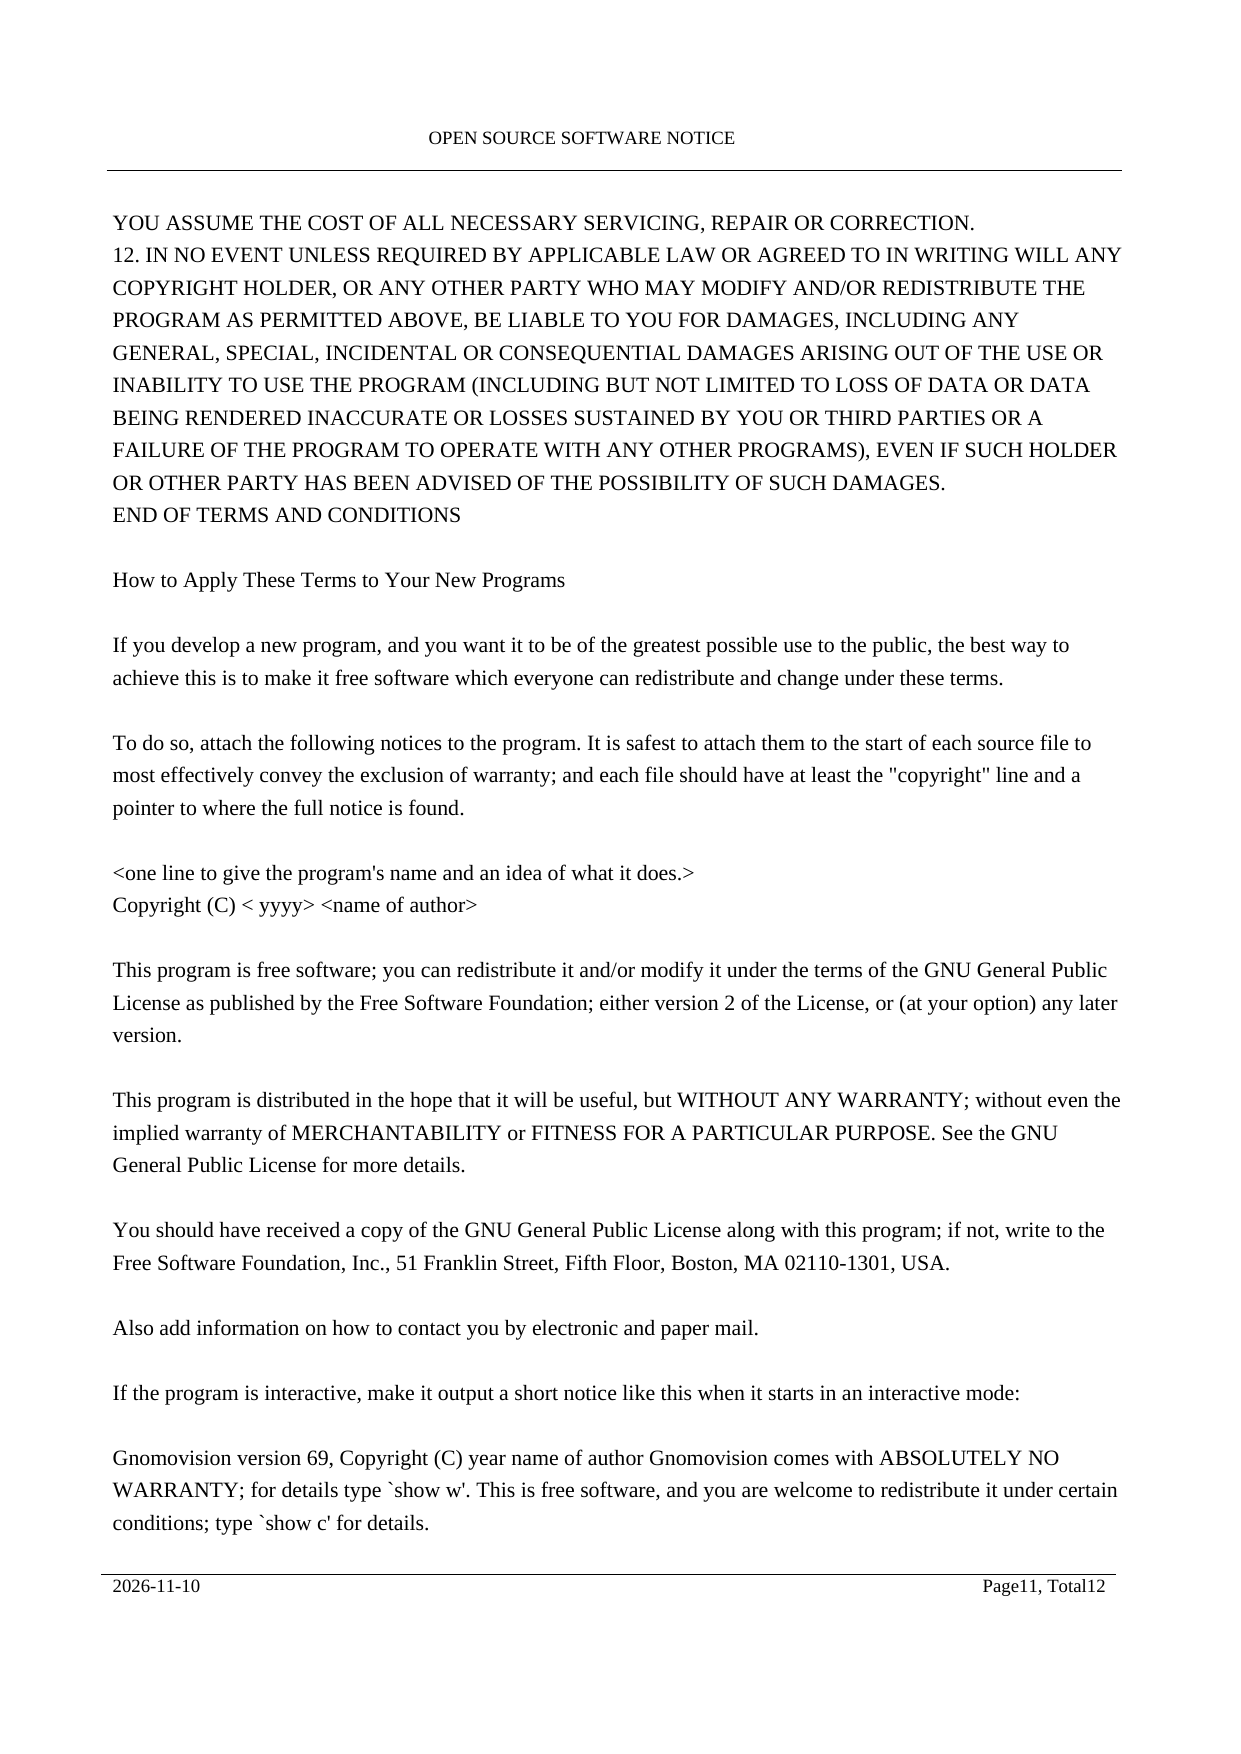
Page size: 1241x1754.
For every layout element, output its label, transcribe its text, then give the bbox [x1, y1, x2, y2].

text This program is free software; you can redistribute it and/or modify it under the terms of the GNU General Public License as published by the Free Software Foundation; either version 2 of the License, or (at your option) any later version. [112, 954, 1128, 1051]
text If you develop a new program, and you want it to be of the greatest possible use to the public, the best way to achieve this is to make it free software which everyone can redistribute and change under these terms. [112, 629, 1128, 694]
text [112, 206, 1128, 239]
text If the program is interactive, make it output a short notice like this when it starts in an interactive mode: [112, 1376, 1128, 1409]
text Also add information on how to contact you by electronic and paper mail. [112, 1311, 1128, 1344]
text Copyright (C) < yyyy> <name of author> [112, 889, 1128, 921]
text How to Apply These Terms to Your New Programs [112, 564, 1128, 596]
text 12. IN NO EVENT UNLESS REQUIRED BY APPLICABLE LAW OR AGREED TO IN WRITING WILL ANY COPYRIGHT HOLDER, OR ANY OTHER PARTY WHO MAY MODIFY AND/OR REDISTRIBUTE THE PROGRAM AS PERMITTED ABOVE, BE LIABLE TO YOU FOR DAMAGES, INCLUDING ANY GENERAL, SPECIAL, INCIDENTAL OR CONSEQUENTIAL DAMAGES ARISING OUT OF THE USE OR INABILITY TO USE THE PROGRAM (INCLUDING BUT NOT LIMITED TO LOSS OF DATA OR DATA BEING RENDERED INACCURATE OR LOSSES SUSTAINED BY YOU OR THIRD PARTIES OR A FAILURE OF THE PROGRAM TO OPERATE WITH ANY OTHER PROGRAMS), EVEN IF SUCH HOLDER OR OTHER PARTY HAS BEEN ADVISED OF THE POSSIBILITY OF SUCH DAMAGES. [112, 239, 1128, 499]
text Gnomovision version 69, Copyright (C) year name of author Gnomovision comes with ABSOLUTELY NO WARRANTY; for details type `show w'. This is free software, and you are welcome to redistribute it under certain conditions; type `show c' for details. [112, 1441, 1128, 1539]
text This program is distributed in the hope that it will be useful, but WITHOUT ANY WARRANTY; without even the implied warranty of MERCHANTABILITY or FITNESS FOR A PARTICULAR PURPOSE. See the GNU General Public License for more details. [112, 1084, 1128, 1181]
text END OF TERMS AND CONDITIONS [112, 499, 1128, 531]
text You should have received a copy of the GNU General Public License along with this program; if not, write to the Free Software Foundation, Inc., 51 Franklin Street, Fifth Floor, Boston, MA 02110-1301, USA. [112, 1214, 1128, 1279]
text <one line to give the program's name and an idea of what it does.> [112, 856, 1128, 889]
text To do so, attach the following notices to the program. It is safest to attach them to the start of each source file to most effectively convey the exclusion of warranty; and each file should have at least the "copyright" line and a pointer to where the full notice is found. [112, 726, 1128, 824]
